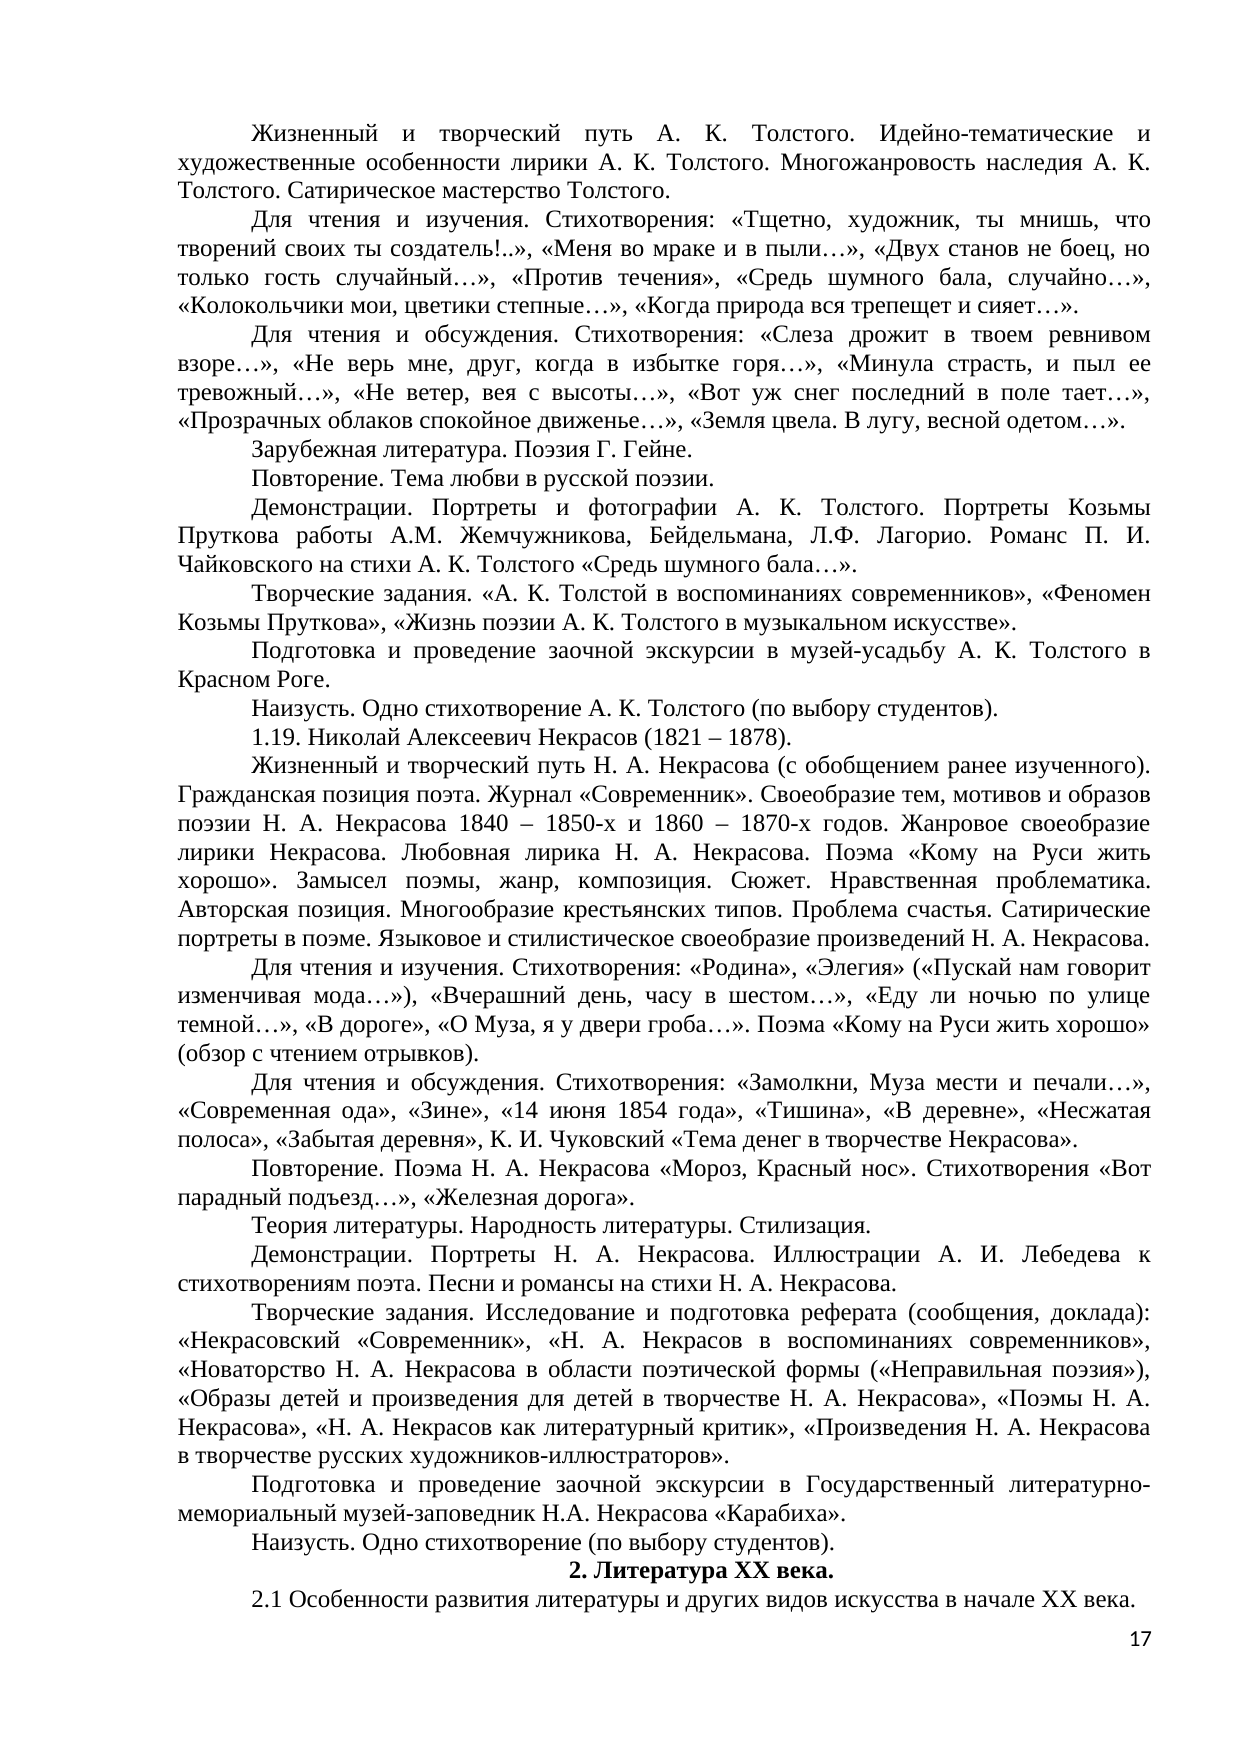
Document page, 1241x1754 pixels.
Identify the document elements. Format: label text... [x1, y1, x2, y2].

text 2.1 Особенности развития литературы и других видов искусства в начале XX века. [177, 1584, 1152, 1613]
text Творческие задания. Исследование и подготовка реферата (сообщения, доклада): «Некрасовский «Современник», «Н. А. Некрасов в воспоминаниях современников», «Новаторство Н. А. Некрасова в области поэтической формы («Неправильная поэзия»), «Образы детей и произведения для детей в творчестве Н. А. Некрасова», «Поэмы Н. А. Некрасова», «Н. А. Некрасов как литературный критик», «Произведения Н. А. Некрасова в творчестве русских художников-иллюстраторов». [177, 1297, 1152, 1469]
text Для чтения и изучения. Стихотворения: «Тщетно, художник, ты мнишь, что творений своих ты создатель!..», «Меня во мраке и в пыли…», «Двух станов не боец, но только гость случайный…», «Против течения», «Средь шумного бала, случайно…», «Колокольчики мои, цветики степные…», «Когда природа вся трепещет и сияет…». [177, 204, 1152, 319]
text Для чтения и обсуждения. Стихотворения: «Замолкни, Муза мести и печали…», «Современная ода», «Зине», «14 июня 1854 года», «Тишина», «В деревне», «Несжатая полоса», «Забытая деревня», К. И. Чуковский «Тема денег в творчестве Некрасова». [177, 1067, 1152, 1153]
text Теория литературы. Народность литературы. Стилизация. [177, 1211, 1152, 1239]
text 1.19. Николай Алексеевич Некрасов (1821 – 1878). [177, 722, 1152, 751]
text Подготовка и проведение заочной экскурсии в Государственный литературно-мемориальный музей-заповедник Н.А. Некрасова «Карабиха». [177, 1469, 1152, 1527]
text Повторение. Тема любви в русской поэзии. [177, 463, 1152, 492]
text Наизусть. Одно стихотворение А. К. Толстого (по выбору студентов). [177, 693, 1152, 722]
text Жизненный и творческий путь Н. А. Некрасова (с обобщением ранее изученного). Гражданская позиция поэта. Журнал «Современник». Своеобразие тем, мотивов и образов поэзии Н. А. Некрасова 1840 – 1850-х и 1860 – 1870-х годов. Жанровое своеобразие лирики Некрасова. Любовная лирика Н. А. Некрасова. Поэма «Кому на Руси жить хорошо». Замысел поэмы, жанр, композиция. Сюжет. Нравственная проблематика. Авторская позиция. Многообразие крестьянских типов. Проблема счастья. Сатирические портреты в поэме. Языковое и стилистическое своеобразие произведений Н. А. Некрасова. [177, 751, 1152, 952]
text Для чтения и обсуждения. Стихотворения: «Слеза дрожит в твоем ревнивом взоре…», «Не верь мне, друг, когда в избытке горя…», «Минула страсть, и пыл ее тревожный…», «Не ветер, вея с высоты…», «Вот уж снег последний в поле тает…», «Прозрачных облаков спокойное движенье…», «Земля цвела. В лугу, весной одетом…». [177, 319, 1152, 434]
text 2. Литература XX века. [177, 1556, 1152, 1584]
text Подготовка и проведение заочной экскурсии в музей-усадьбу А. К. Толстого в Красном Роге. [177, 636, 1152, 693]
text Наизусть. Одно стихотворение (по выбору студентов). [177, 1527, 1152, 1556]
text Жизненный и творческий путь А. К. Толстого. Идейно-тематические и художественные особенности лирики А. К. Толстого. Многожанровость наследия А. К. Толстого. Сатирическое мастерство Толстого. [177, 118, 1152, 204]
text Повторение. Поэма Н. А. Некрасова «Мороз, Красный нос». Стихотворения «Вот парадный подъезд…», «Железная дорога». [177, 1153, 1152, 1211]
text Творческие задания. «А. К. Толстой в воспоминаниях современников», «Феномен Козьмы Пруткова», «Жизнь поэзии А. К. Толстого в музыкальном искусстве». [177, 578, 1152, 636]
text Демонстрации. Портреты и фотографии А. К. Толстого. Портреты Козьмы Пруткова работы А.М. Жемчужникова, Бейдельмана, Л.Ф. Лагорио. Романс П. И. Чайковского на стихи А. К. Толстого «Средь шумного бала…». [177, 492, 1152, 578]
text Зарубежная литература. Поэзия Г. Гейне. [177, 434, 1152, 463]
text Для чтения и изучения. Стихотворения: «Родина», «Элегия» («Пускай нам говорит изменчивая мода…»), «Вчерашний день, часу в шестом…», «Еду ли ночью по улице темной…», «В дороге», «О Муза, я у двери гроба…». Поэма «Кому на Руси жить хорошо» (обзор с чтением отрывков). [177, 952, 1152, 1067]
text Демонстрации. Портреты Н. А. Некрасова. Иллюстрации А. И. Лебедева к стихотворениям поэта. Песни и романсы на стихи Н. А. Некрасова. [177, 1239, 1152, 1297]
